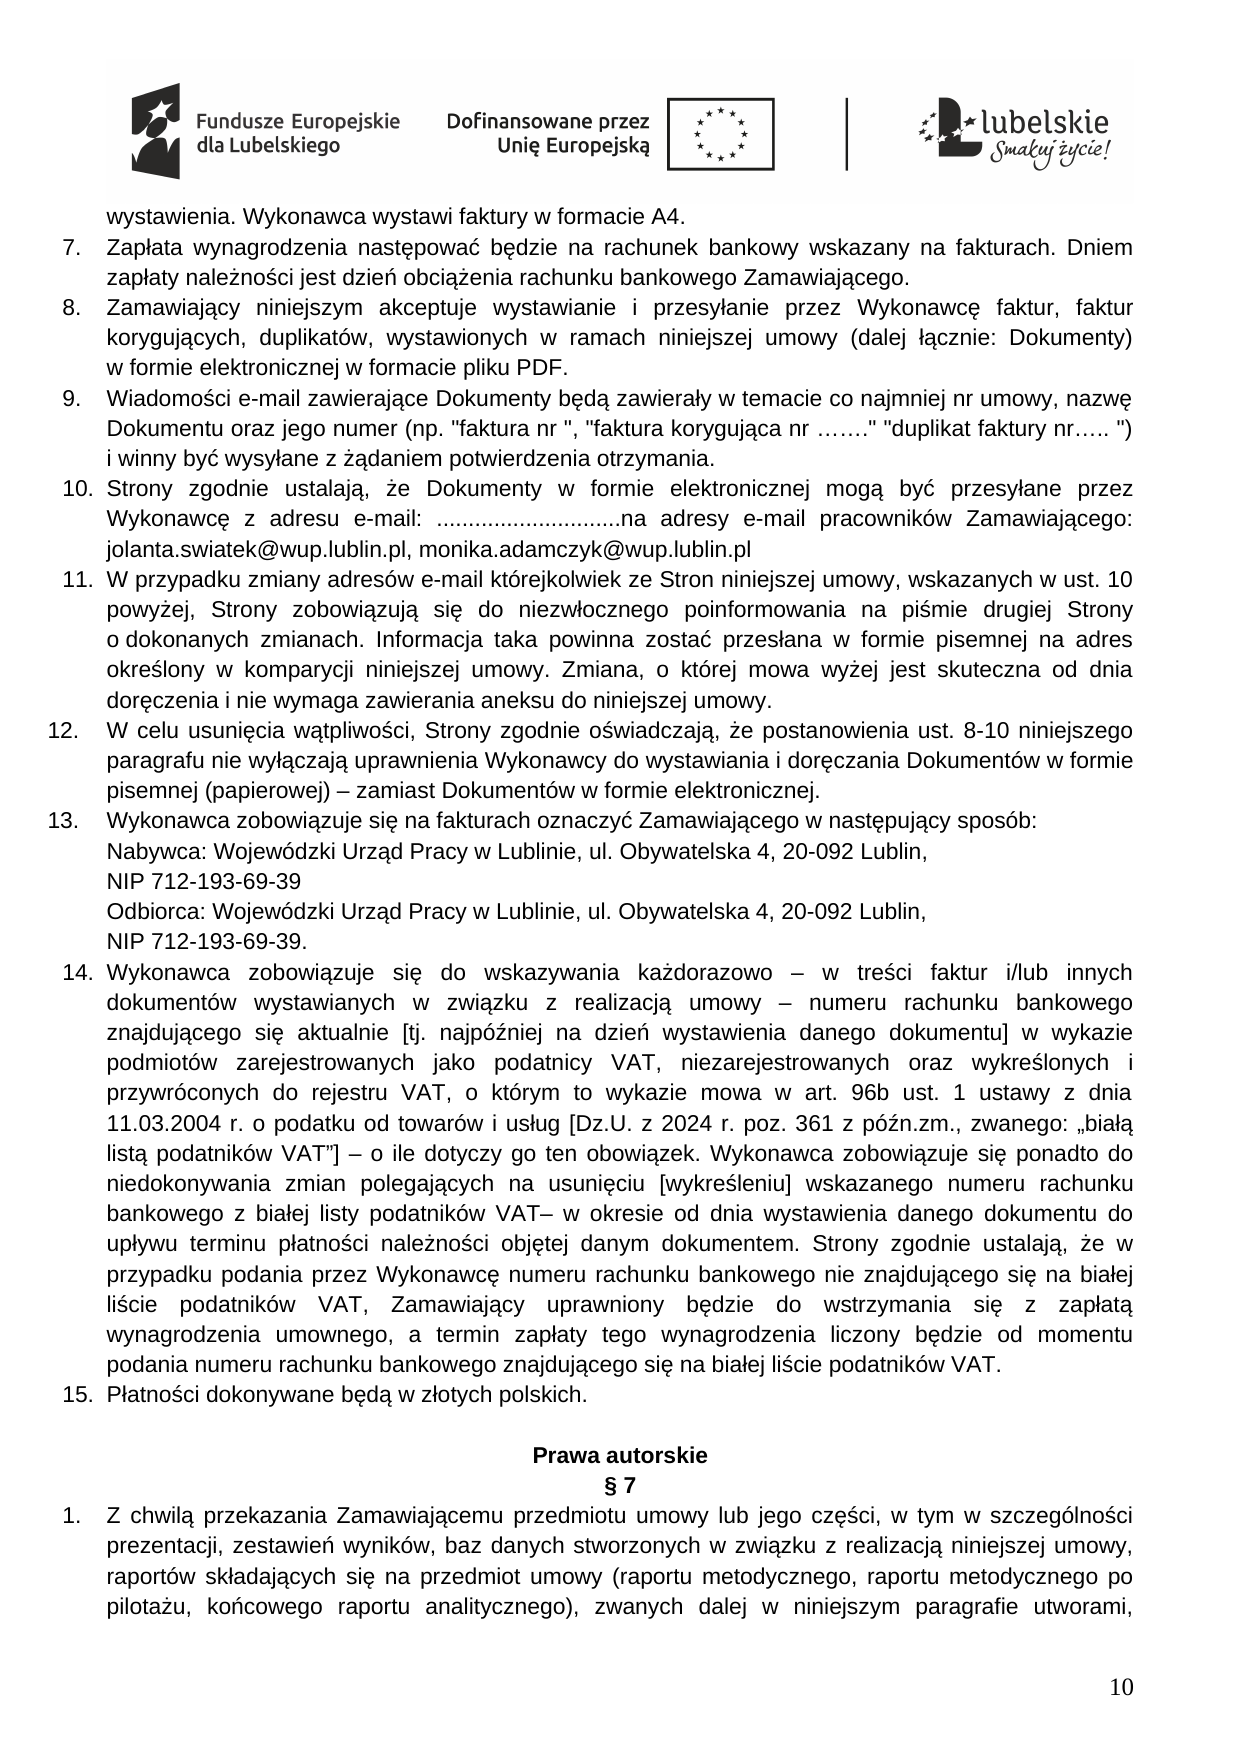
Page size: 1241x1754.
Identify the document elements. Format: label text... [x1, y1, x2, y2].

text Odbiorca: Wojewódzki Urząd Pracy w Lublinie, ul. Obywatelska 4, 20-092 Lublin, [62, 898, 1134, 924]
list Wykonawca zobowiązuje się do wskazywania każdorazowo – w treści faktur i/lub innych dokumentów wystawianych w związku z realizacją umowy – numeru rachunku bankowego znajdującego się aktualnie [tj. najpóźniej na dzień wystawienia danego dokumentu] w wykazie podmiotów zarejestrowanych jako podatnicy VAT, niezarejestrowanych oraz wykreślonych i przywróconych do rejestru VAT, o którym to wykazie mowa w art. 96b ust. 1 ustawy z dnia 11.03.2004 r. o podatku od towarów i usług [Dz.U. z 2024 r. poz. 361 z późn.zm., zwanego: „białą listą podatników VAT”] – o ile dotyczy go ten obowiązek. Wykonawca zobowiązuje się ponadto do niedokonywania zmian polegających na usunięciu [wykreśleniu] wskazanego numeru rachunku bankowego z białej listy podatników VAT– w okresie od dnia wystawienia danego dokumentu do upływu terminu płatności należności objętej danym dokumentem. Strony zgodnie ustalają, że w przypadku podania przez Wykonawcę numeru rachunku bankowego nie znajdującego się na białej liście podatników VAT, Zamawiający uprawniony będzie do wstrzymania się z zapłatą wynagrodzenia umownego, a termin zapłaty tego wynagrodzenia liczony będzie od momentu podania numeru rachunku bankowego znajdującego się na białej liście podatników VAT. [62, 958, 1134, 1378]
list Wykonawca zobowiązuje się na fakturach oznaczyć Zamawiającego w następujący sposób: [47, 807, 1134, 834]
list W celu usunięcia wątpliwości, Strony zgodnie oświadczają, że postanowienia ust. 8-10 niniejszego paragrafu nie wyłączają uprawnienia Wykonawcy do wystawiania i doręczania Dokumentów w formie pisemnej (papierowej) – zamiast Dokumentów w formie elektronicznej. [47, 717, 1134, 804]
list Wykonawca zobowiązuje się do dostarczenia Zamawiającemu faktur w terminie 7 dni od daty ich wystawienia. Wykonawca wystawi faktury w formacie A4. [62, 203, 1134, 230]
text NIP 712-193-69-39 [62, 868, 1134, 894]
text NIP 712-193-69-39. [62, 928, 1134, 955]
picture [106, 59, 1134, 204]
text § 7 [106, 1472, 1134, 1498]
text Nabywca: Wojewódzki Urząd Pracy w Lublinie, ul. Obywatelska 4, 20-092 Lublin, [62, 838, 1134, 864]
list Zapłata wynagrodzenia następować będzie na rachunek bankowy wskazany na fakturach. Dniem zapłaty należności jest dzień obciążenia rachunku bankowego Zamawiającego. [62, 233, 1134, 290]
list W przypadku zmiany adresów e-mail którejkolwiek ze Stron niniejszej umowy, wskazanych w ust. 10 powyżej, Strony zobowiązują się do niezwłocznego poinformowania na piśmie drugiej Strony o dokonanych zmianach. Informacja taka powinna zostać przesłana w formie pisemnej na adres określony w komparycji niniejszej umowy. Zmiana, o której mowa wyżej jest skuteczna od dnia doręczenia i nie wymaga zawierania aneksu do niniejszej umowy. [62, 566, 1134, 713]
list Wiadomości e-mail zawierające Dokumenty będą zawierały w temacie co najmniej nr umowy, nazwę Dokumentu oraz jego numer (np. "faktura nr ", "faktura korygująca nr ……." "duplikat faktury nr….. ") i winny być wysyłane z żądaniem potwierdzenia otrzymania. [62, 384, 1134, 471]
list Zamawiający niniejszym akceptuje wystawianie i przesyłanie przez Wykonawcę faktur, faktur korygujących, duplikatów, wystawionych w ramach niniejszej umowy (dalej łącznie: Dokumenty) w formie elektronicznej w formacie pliku PDF. [62, 294, 1134, 381]
text Prawa autorskie [106, 1442, 1134, 1468]
list Strony zgodnie ustalają, że Dokumenty w formie elektronicznej mogą być przesyłane przez Wykonawcę z adresu e-mail: .............................na adresy e-mail pracowników Zamawiającego: jolanta.swiatek@wup.lublin.pl, monika.adamczyk@wup.lublin.pl [62, 475, 1134, 562]
list Płatności dokonywane będą w złotych polskich. [62, 1381, 1134, 1408]
